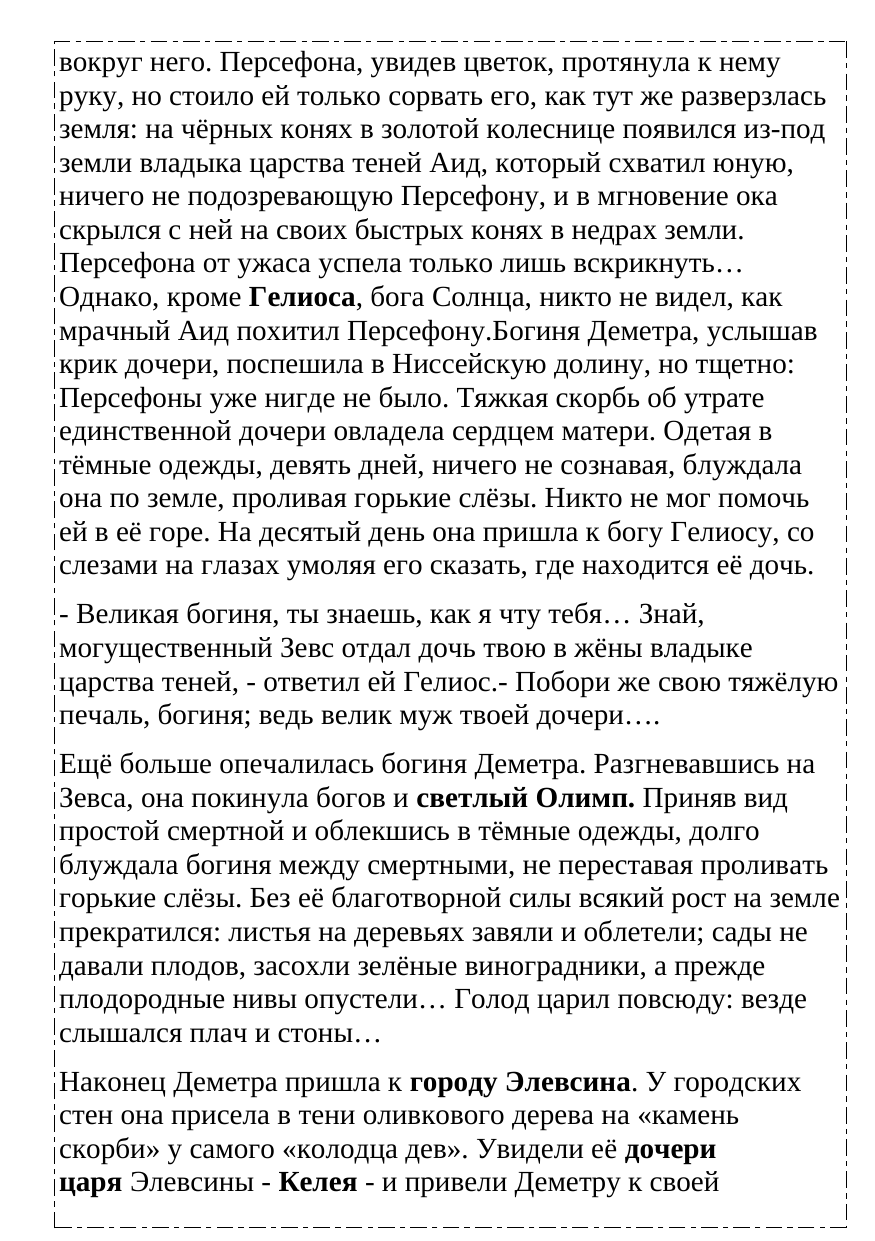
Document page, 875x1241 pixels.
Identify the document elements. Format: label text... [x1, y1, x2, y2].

text Ещё больше опечалилась богиня Деметра. Разгневавшись на Зевса, она покинула богов и светлый Олимп. Приняв вид простой смертной и облекшись в тёмные одежды, долго блуждала богиня между смертными, не переставая проливать горькие слёзы. Без её благотворной силы всякий рост на земле прекратился: листья на деревьях завяли и облетели; сады не давали плодов, засохли зелёные виноградники, а прежде плодородные нивы опустели… Голод царил повсюду: везде слышался плач и стоны… [59, 746, 842, 1048]
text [59, 1064, 842, 1198]
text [59, 44, 842, 581]
text - Великая богиня, ты знаешь, как я чту тебя… Знай, могущественный Зевс отдал дочь твою в жёны владыке царства теней, - ответил ей Гелиос.- Побори же свою тяжёлую печаль, богиня; ведь велик муж твоей дочери…. [59, 597, 842, 731]
